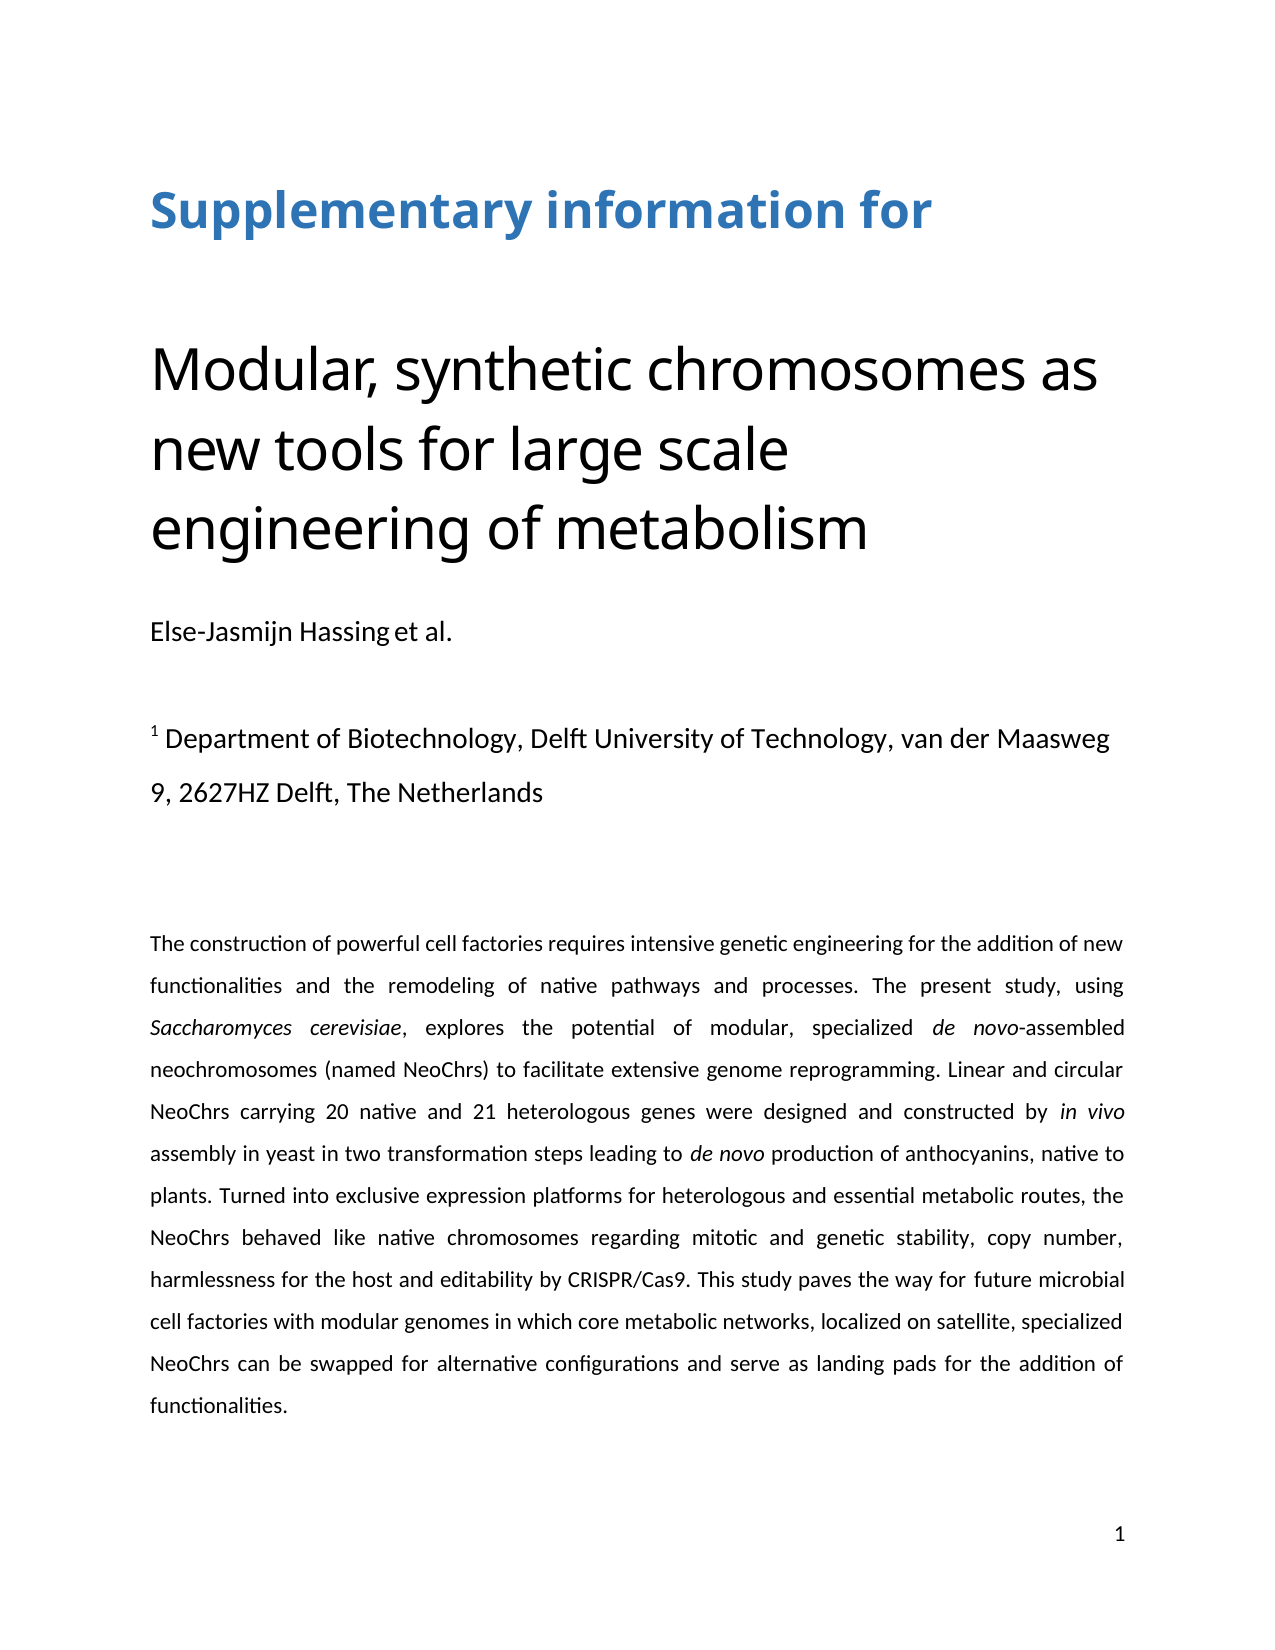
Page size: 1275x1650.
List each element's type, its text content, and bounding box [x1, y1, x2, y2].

text The construction of powerful cell factories requires intensive genetic engineering for the addition of new functionalities and the remodeling of native pathways and processes. The present study, using Saccharomyces cerevisiae, explores the potential of modular, specialized de novo-assembled neochromosomes (named NeoChrs) to facilitate extensive genome reprogramming. Linear and circular NeoChrs carrying 20 native and 21 heterologous genes were designed and constructed by in vivo assembly in yeast in two transformation steps leading to de novo production of anthocyanins, native to plants. Turned into exclusive expression platforms for heterologous and essential metabolic routes, the NeoChrs behaved like native chromosomes regarding mitotic and genetic stability, copy number, harmlessness for the host and editability by CRISPR/Cas9. This study paves the way for future microbial cell factories with modular genomes in which core metabolic networks, localized on satellite, specialized NeoChrs can be swapped for alternative configurations and serve as landing pads for the addition of functionalities. [150, 929, 1125, 1419]
text Else-Jasmijn Hassing et al. [150, 613, 1125, 649]
title Modular, synthetic chromosomes as new tools for large scale engineering of metabolism [150, 328, 1125, 566]
text 1 Department of Biotechnology, Delft University of Technology, van der Maasweg 9, 2627HZ Delft, The Netherlands [150, 720, 1125, 809]
subtitle Supplementary information for [150, 175, 1125, 243]
